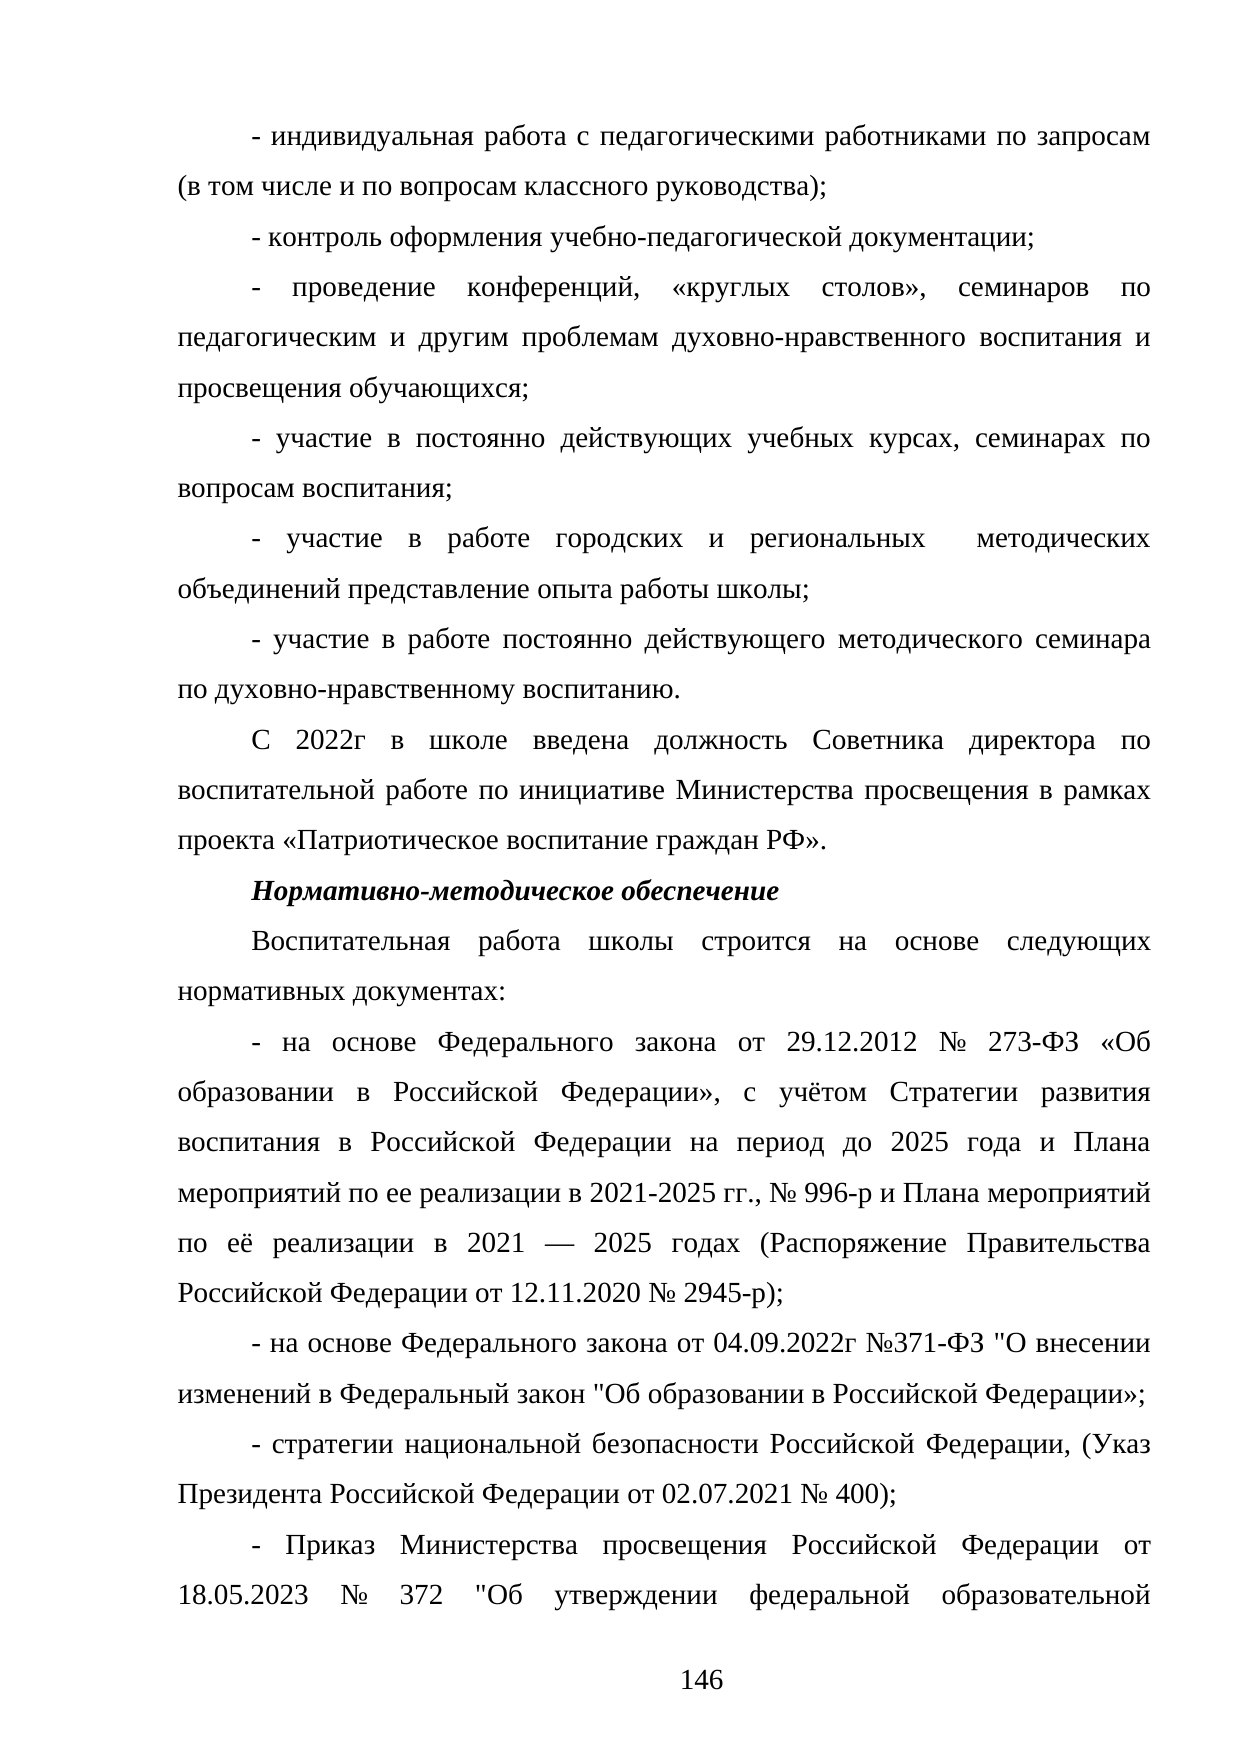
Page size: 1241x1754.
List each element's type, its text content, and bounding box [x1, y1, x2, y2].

text - контроль оформления учебно-педагогической документации; [177, 219, 1152, 252]
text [177, 1527, 1152, 1611]
text Нормативно-методическое обеспечение [177, 873, 1152, 906]
text - индивидуальная работа с педагогическими работниками по запросам (в том числе и по вопросам классного руководства); [177, 118, 1152, 202]
text - стратегии национальной безопасности Российской Федерации, (Указ Президента Российской Федерации от 02.07.2021 № 400); [177, 1426, 1152, 1510]
text - на основе Федерального закона от 29.12.2012 № 273-ФЗ «Об образовании в Российской Федерации», с учётом Стратегии развития воспитания в Российской Федерации на период до 2025 года и Плана мероприятий по ее реализации в 2021-2025 гг., № 996-р и Плана мероприятий по её реализации в 2021 — 2025 годах (Распоряжение Правительства Российской Федерации от 12.11.2020 № 2945-р); [177, 1024, 1152, 1309]
text С 2022г в школе введена должность Советника директора по воспитательной работе по инициативе Министерства просвещения в рамках проекта «Патриотическое воспитание граждан РФ». [177, 722, 1152, 856]
text - участие в постоянно действующих учебных курсах, семинарах по вопросам воспитания; [177, 420, 1152, 504]
text - на основе Федерального закона от 04.09.2022г №371-ФЗ "О внесении изменений в Федеральный закон "Об образовании в Российской Федерации»; [177, 1326, 1152, 1409]
text - участие в работе городских и региональных методических объединений представление опыта работы школы; [177, 521, 1152, 604]
text Воспитательная работа школы строится на основе следующих нормативных документах: [177, 923, 1152, 1007]
text - проведение конференций, «круглых столов», семинаров по педагогическим и другим проблемам духовно-нравственного воспитания и просвещения обучающихся; [177, 269, 1152, 403]
text - участие в работе постоянно действующего методического семинара по духовно-нравственному воспитанию. [177, 621, 1152, 705]
